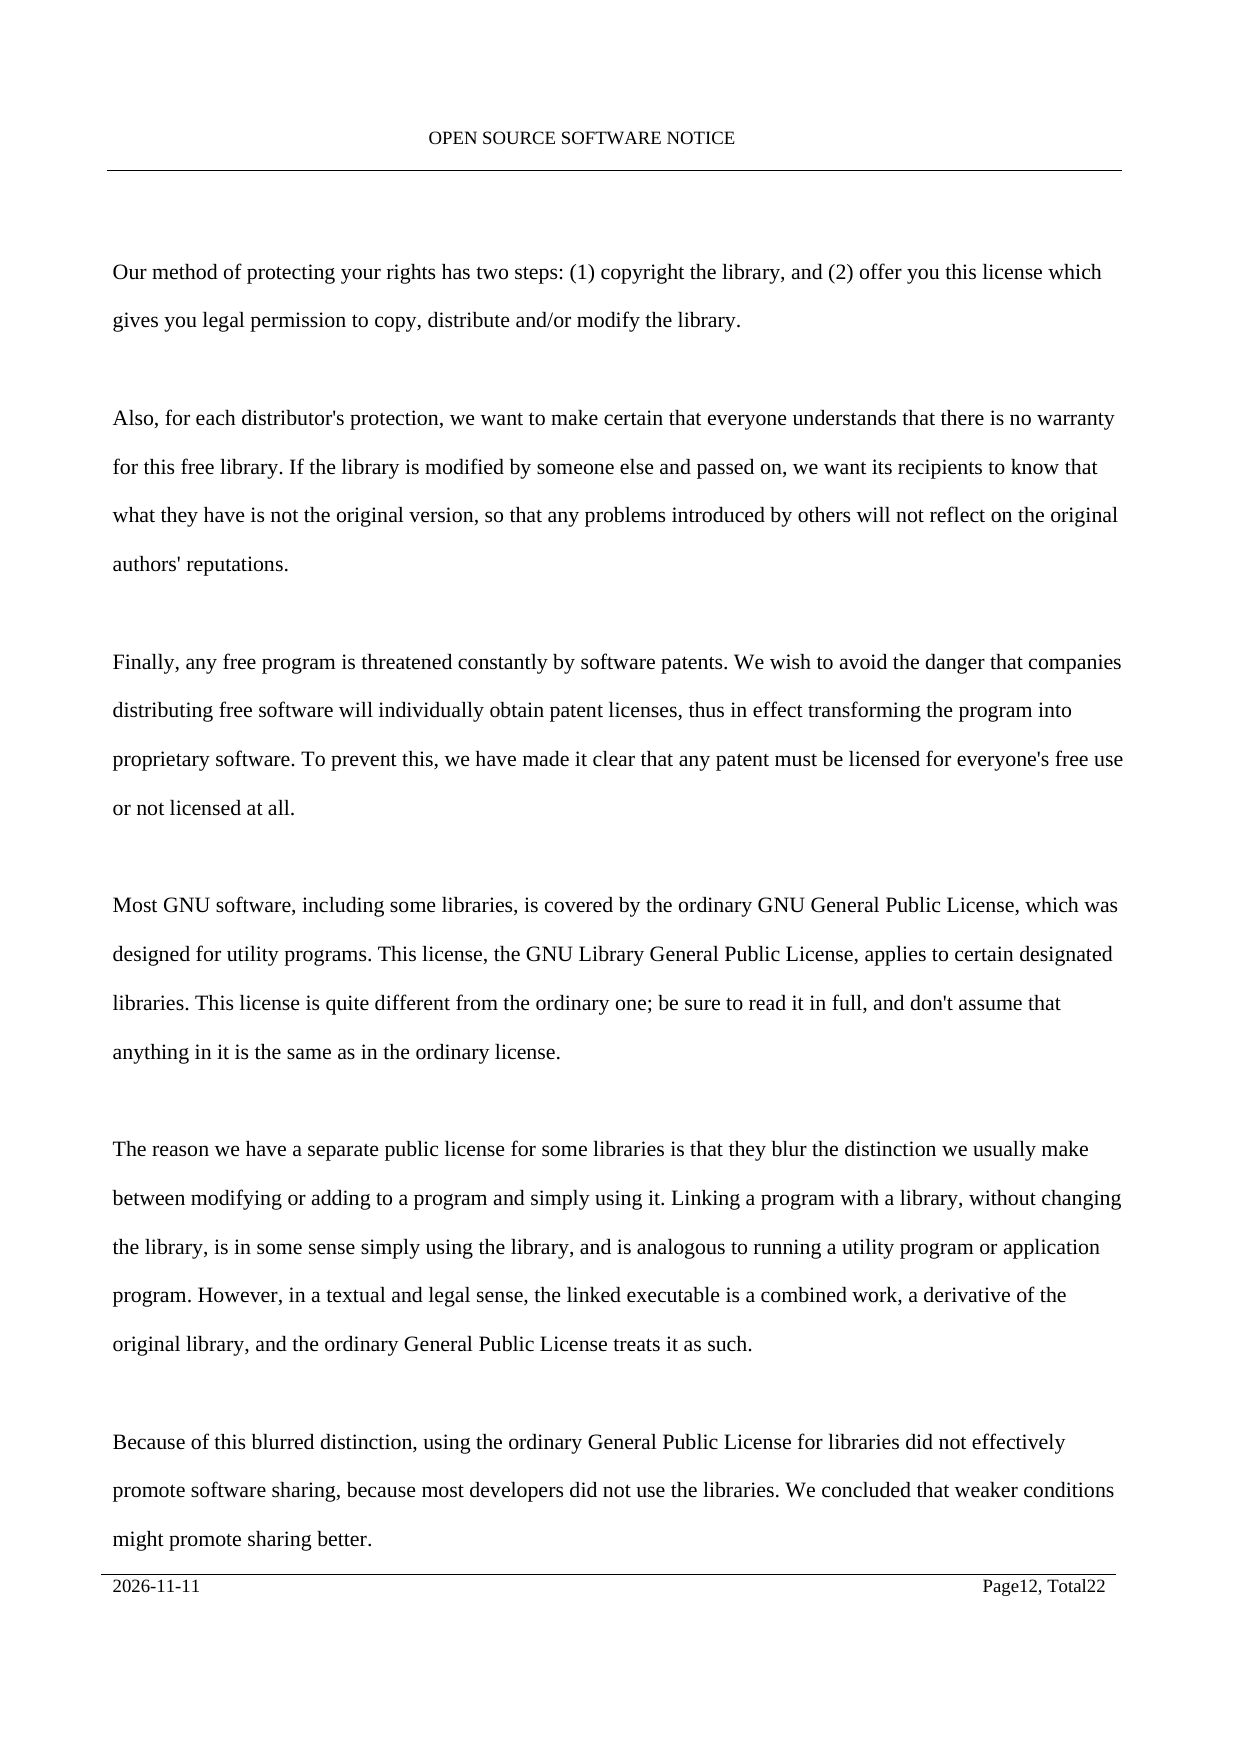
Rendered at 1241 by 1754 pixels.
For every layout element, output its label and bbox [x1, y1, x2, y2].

text [112, 206, 1128, 1555]
